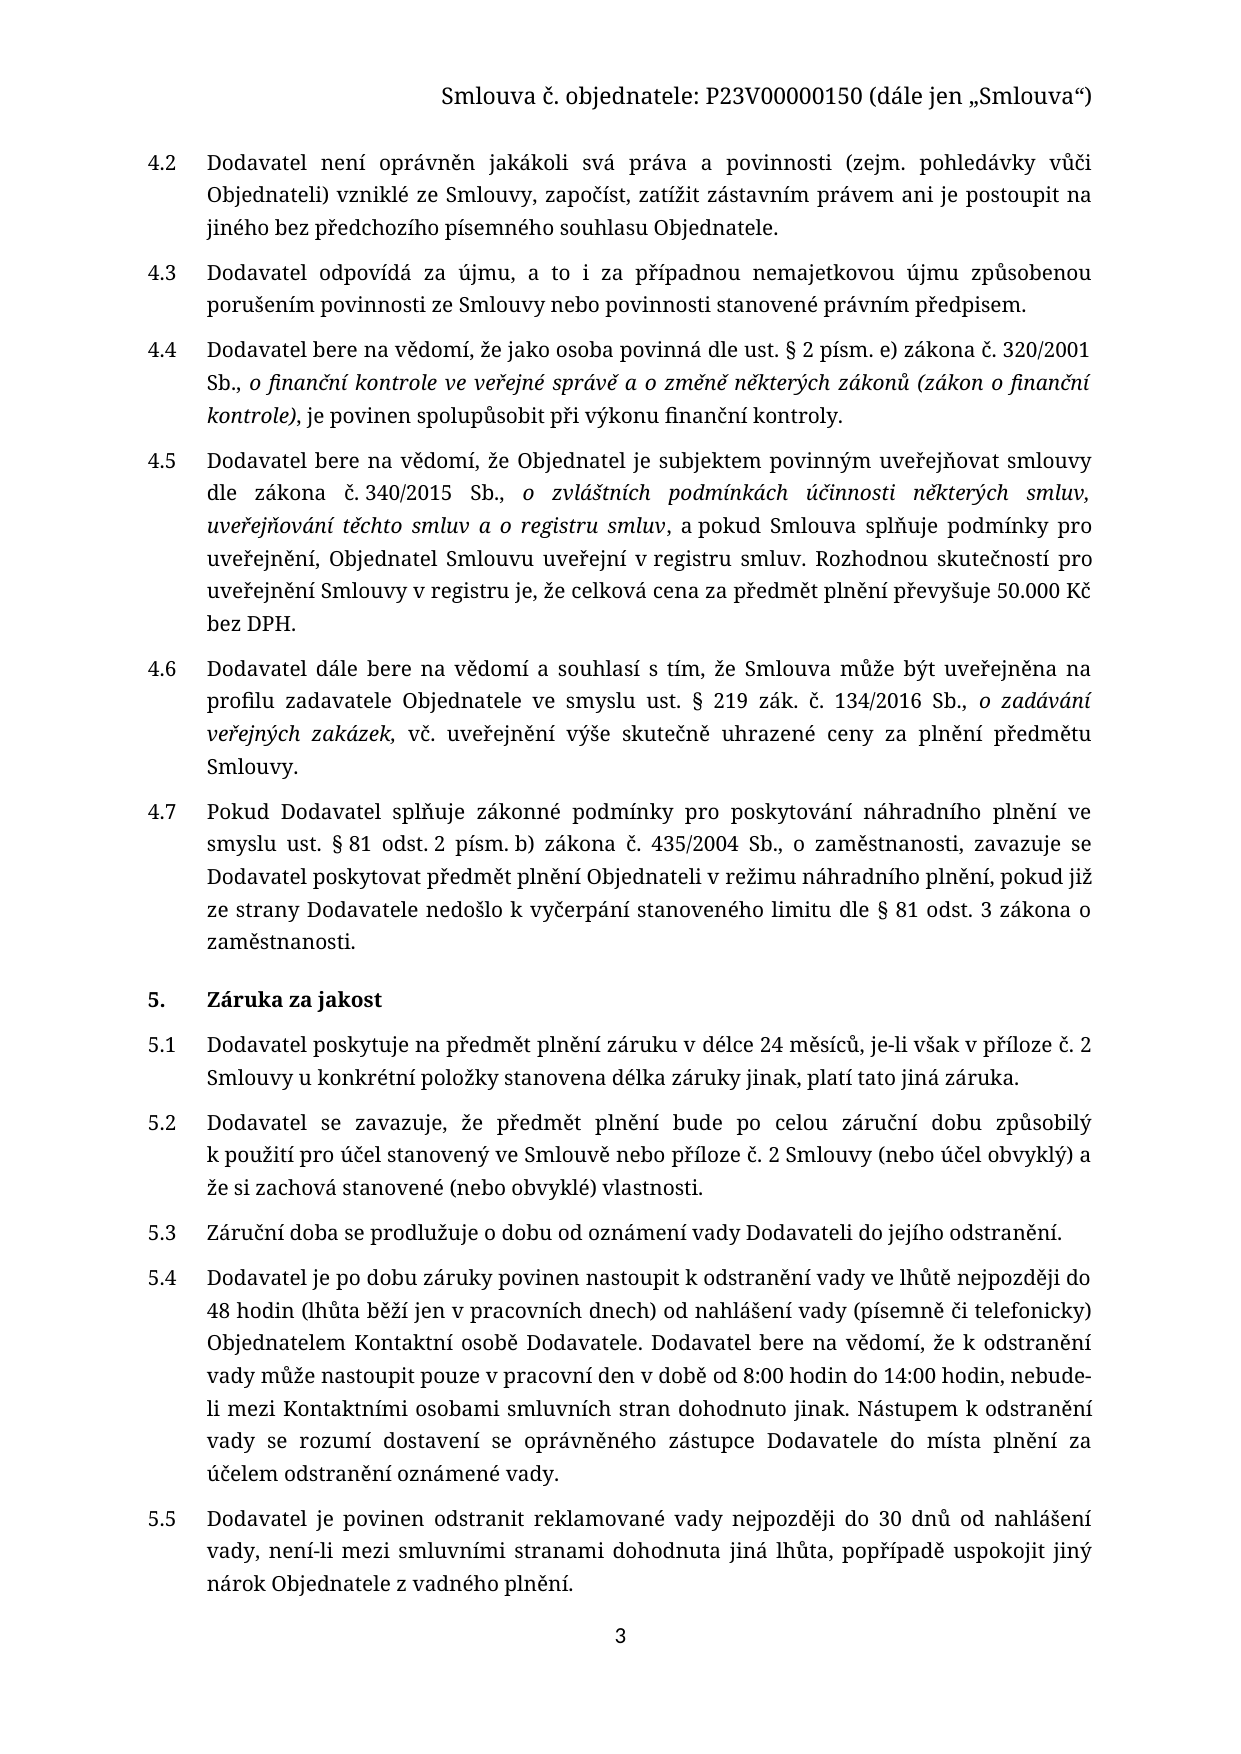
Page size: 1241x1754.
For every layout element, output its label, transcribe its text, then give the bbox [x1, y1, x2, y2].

list Dodavatel je povinen odstranit reklamované vady nejpozději do 30 dnů od nahlášení vady, není-li mezi smluvními stranami dohodnuta jiná lhůta, popřípadě uspokojit jiný nárok Objednatele z vadného plnění. [148, 1504, 1093, 1598]
list Záruční doba se prodlužuje o dobu od oznámení vady Dodavateli do jejího odstranění. [148, 1218, 1093, 1247]
list Dodavatel je po dobu záruky povinen nastoupit k odstranění vady ve lhůtě nejpozději do 48 hodin (lhůta běží jen v pracovních dnech) od nahlášení vady (písemně či telefonicky) Objednatelem Kontaktní osobě Dodavatele. Dodavatel bere na vědomí, že k odstranění vady může nastoupit pouze v pracovní den v době od 8:00 hodin do 14:00 hodin, nebude-li mezi Kontaktními osobami smluvních stran dohodnuto jinak. Nástupem k odstranění vady se rozumí dostavení se oprávněného zástupce Dodavatele do místa plnění za účelem odstranění oznámené vady. [148, 1263, 1093, 1487]
list Dodavatel se zavazuje, že předmět plnění bude po celou záruční dobu způsobilý k použití pro účel stanovený ve Smlouvě nebo příloze č. 2 Smlouvy (nebo účel obvyklý) a že si zachová stanovené (nebo obvyklé) vlastnosti. [148, 1108, 1093, 1201]
list Pokud Dodavatel splňuje zákonné podmínky pro poskytování náhradního plnění ve smyslu ust. § 81 odst. 2 písm. b) zákona č. 435/2004 Sb., o zaměstnanosti, zavazuje se Dodavatel poskytovat předmět plnění Objednateli v režimu náhradního plnění, pokud již ze strany Dodavatele nedošlo k vyčerpání stanoveného limitu dle § 81 odst. 3 zákona o zaměstnanosti. [148, 797, 1093, 956]
list Dodavatel odpovídá za újmu, a to i za případnou nemajetkovou újmu způsobenou porušením povinnosti ze Smlouvy nebo povinnosti stanovené právním předpisem. [148, 258, 1093, 319]
list Dodavatel není oprávněn jakákoli svá práva a povinnosti (zejm. pohledávky vůči Objednateli) vzniklé ze Smlouvy, započíst, zatížit zástavním právem ani je postoupit na jiného bez předchozího písemného souhlasu Objednatele. [148, 148, 1093, 241]
list Dodavatel poskytuje na předmět plnění záruku v délce 24 měsíců, je-li však v příloze č. 2 Smlouvy u konkrétní položky stanovena délka záruky jinak, platí tato jiná záruka. [148, 1030, 1093, 1091]
list Záruka za jakost [148, 985, 1093, 1013]
list Dodavatel dále bere na vědomí a souhlasí s tím, že Smlouva může být uveřejněna na profilu zadavatele Objednatele ve smyslu ust. § 219 zák. č. 134/2016 Sb., o zadávání veřejných zakázek, vč. uveřejnění výše skutečně uhrazené ceny za plnění předmětu Smlouvy. [148, 654, 1093, 780]
list Dodavatel bere na vědomí, že Objednatel je subjektem povinným uveřejňovat smlouvy dle zákona č. 340/2015 Sb., o zvláštních podmínkách účinnosti některých smluv, uveřejňování těchto smluv a o registru smluv, a pokud Smlouva splňuje podmínky pro uveřejnění, Objednatel Smlouvu uveřejní v registru smluv. Rozhodnou skutečností pro uveřejnění Smlouvy v registru je, že celková cena za předmět plnění převyšuje 50.000 Kč bez DPH. [148, 446, 1093, 637]
list Dodavatel bere na vědomí, že jako osoba povinná dle ust. § 2 písm. e) zákona č. 320/2001 Sb., o finanční kontrole ve veřejné správě a o změně některých zákonů (zákon o finanční kontrole), je povinen spolupůsobit při výkonu finanční kontroly. [148, 336, 1093, 429]
